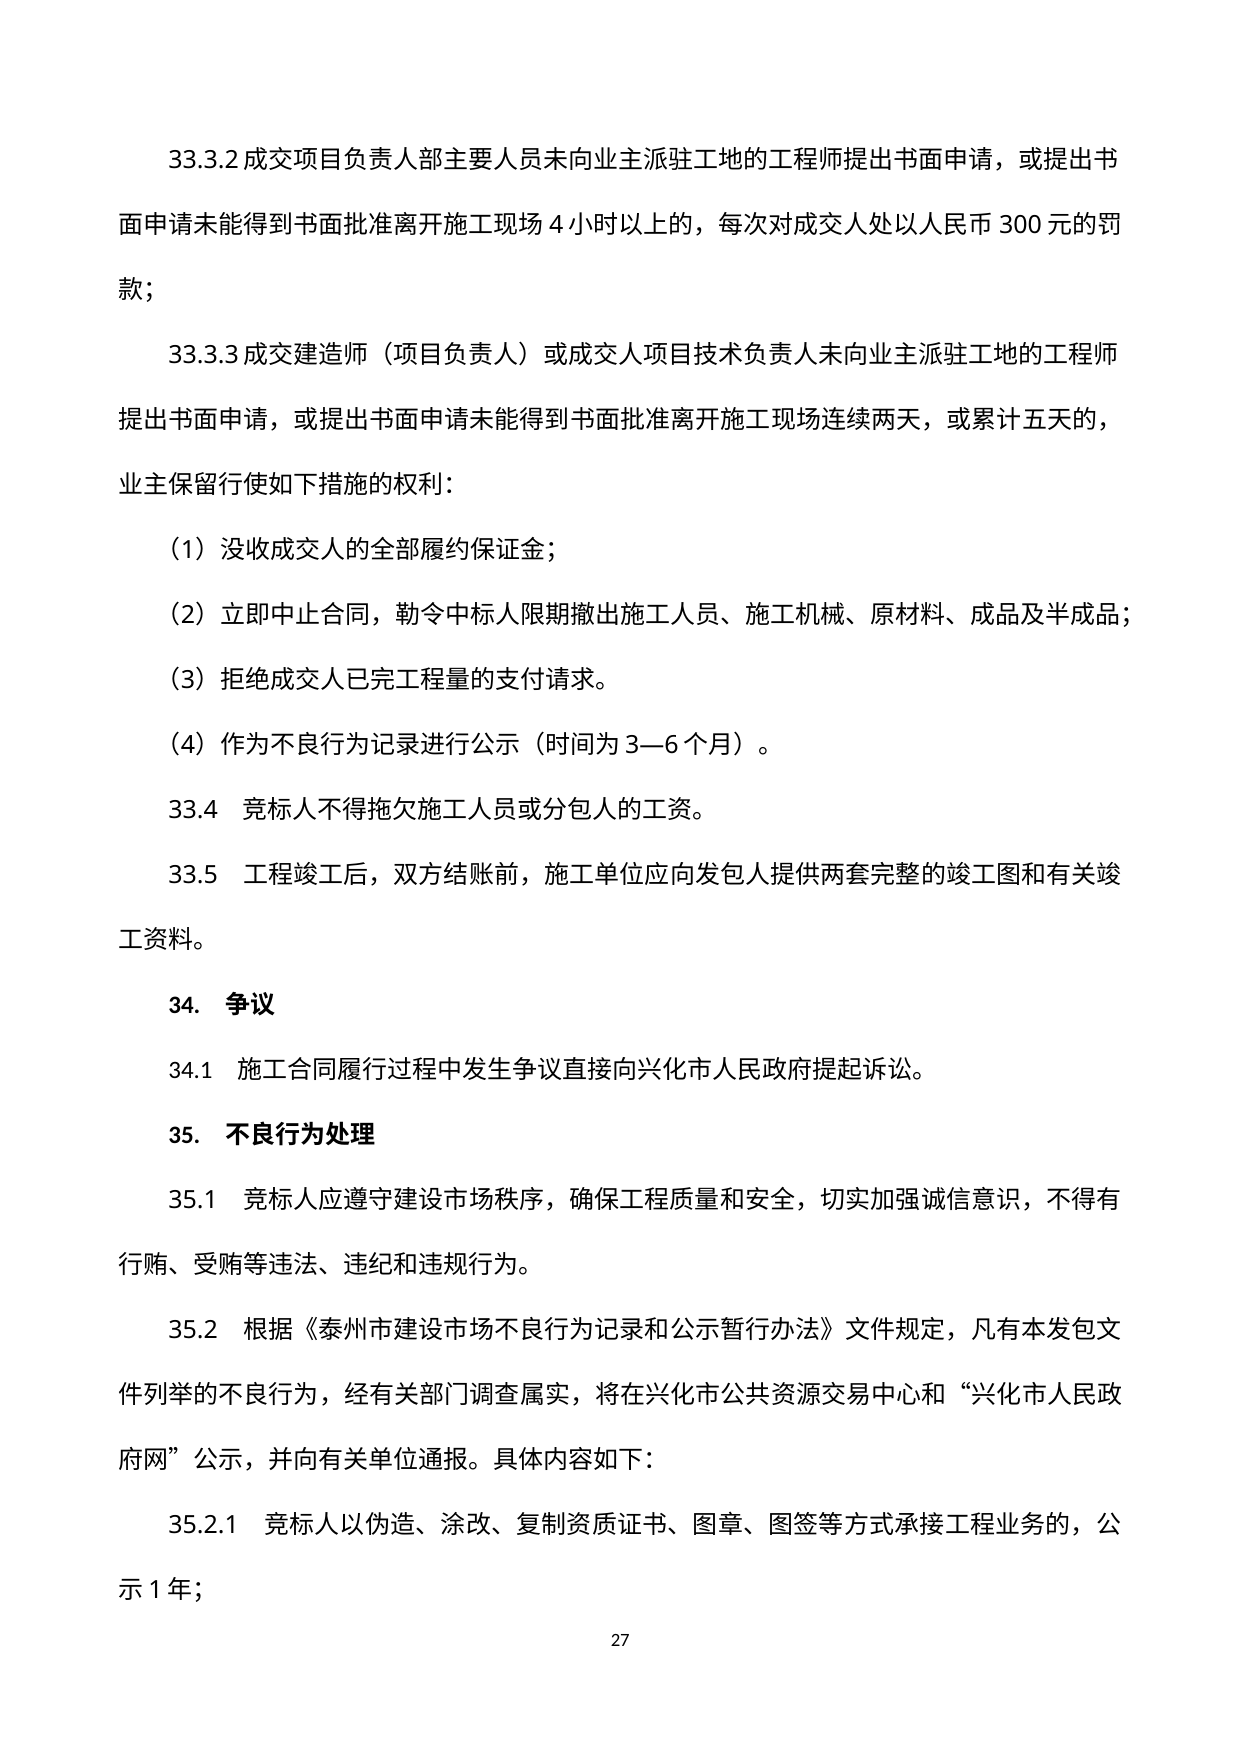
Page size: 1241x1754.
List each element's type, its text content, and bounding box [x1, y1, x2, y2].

text 35.2 根据《泰州市建设市场不良行为记录和公示暂行办法》文件规定，凡有本发包文件列举的不良行为，经有关部门调查属实，将在兴化市公共资源交易中心和“兴化市人民政府网”公示，并向有关单位通报。具体内容如下： [118, 1295, 1122, 1375]
text 33.3.2成交项目负责人部主要人员未向业主派驻工地的工程师提出书面申请，或提出书面申请未能得到书面批准离开施工现场4小时以上的，每次对成交人处以人民币300元的罚款； [118, 241, 1122, 320]
text （3）拒绝成交人已完工程量的支付请求。 [118, 645, 1122, 710]
text （2）立即中止合同，勒令中标人限期撤出施工人员、施工机械、原材料、成品及半成品； [118, 580, 1122, 645]
text （4）作为不良行为记录进行公示（时间为3—6个月）。 [118, 710, 1122, 775]
text 35.1 竞标人应遵守建设市场秩序，确保工程质量和安全，切实加强诚信意识，不得有行贿、受贿等违法、违纪和违规行为。 [118, 1165, 1122, 1295]
text 33.3.2成交项目负责人部主要人员未向业主派驻工地的工程师提出书面申请，或提出书面申请未能得到书面批准离开施工现场4小时以上的，每次对成交人处以人民币300元的罚款； [118, 125, 1122, 207]
text 33.3.3成交建造师（项目负责人）或成交人项目技术负责人未向业主派驻工地的工程师提出书面申请，或提出书面申请未能得到书面批准离开施工现场连续两天，或累计五天的，业主保留行使如下措施的权利： [118, 320, 1122, 400]
text 33.3.3成交建造师（项目负责人）或成交人项目技术负责人未向业主派驻工地的工程师提出书面申请，或提出书面申请未能得到书面批准离开施工现场连续两天，或累计五天的，业主保留行使如下措施的权利： [118, 436, 1122, 515]
text 33.4 竞标人不得拖欠施工人员或分包人的工资。 [118, 775, 1122, 840]
text 35. 不良行为处理 [118, 1100, 1122, 1165]
text （1）没收成交人的全部履约保证金； [118, 515, 1122, 580]
text 35.2.1 竞标人以伪造、涂改、复制资质证书、图章、图签等方式承接工程业务的，公示1年； [118, 1490, 1122, 1620]
text 35.2 根据《泰州市建设市场不良行为记录和公示暂行办法》文件规定，凡有本发包文件列举的不良行为，经有关部门调查属实，将在兴化市公共资源交易中心和“兴化市人民政府网”公示，并向有关单位通报。具体内容如下： [118, 1411, 1122, 1490]
text 34.1 施工合同履行过程中发生争议直接向兴化市人民政府提起诉讼。 [118, 1035, 1122, 1100]
text 34. 争议 [118, 970, 1122, 1035]
text 33.5 工程竣工后，双方结账前，施工单位应向发包人提供两套完整的竣工图和有关竣工资料。 [118, 840, 1122, 970]
